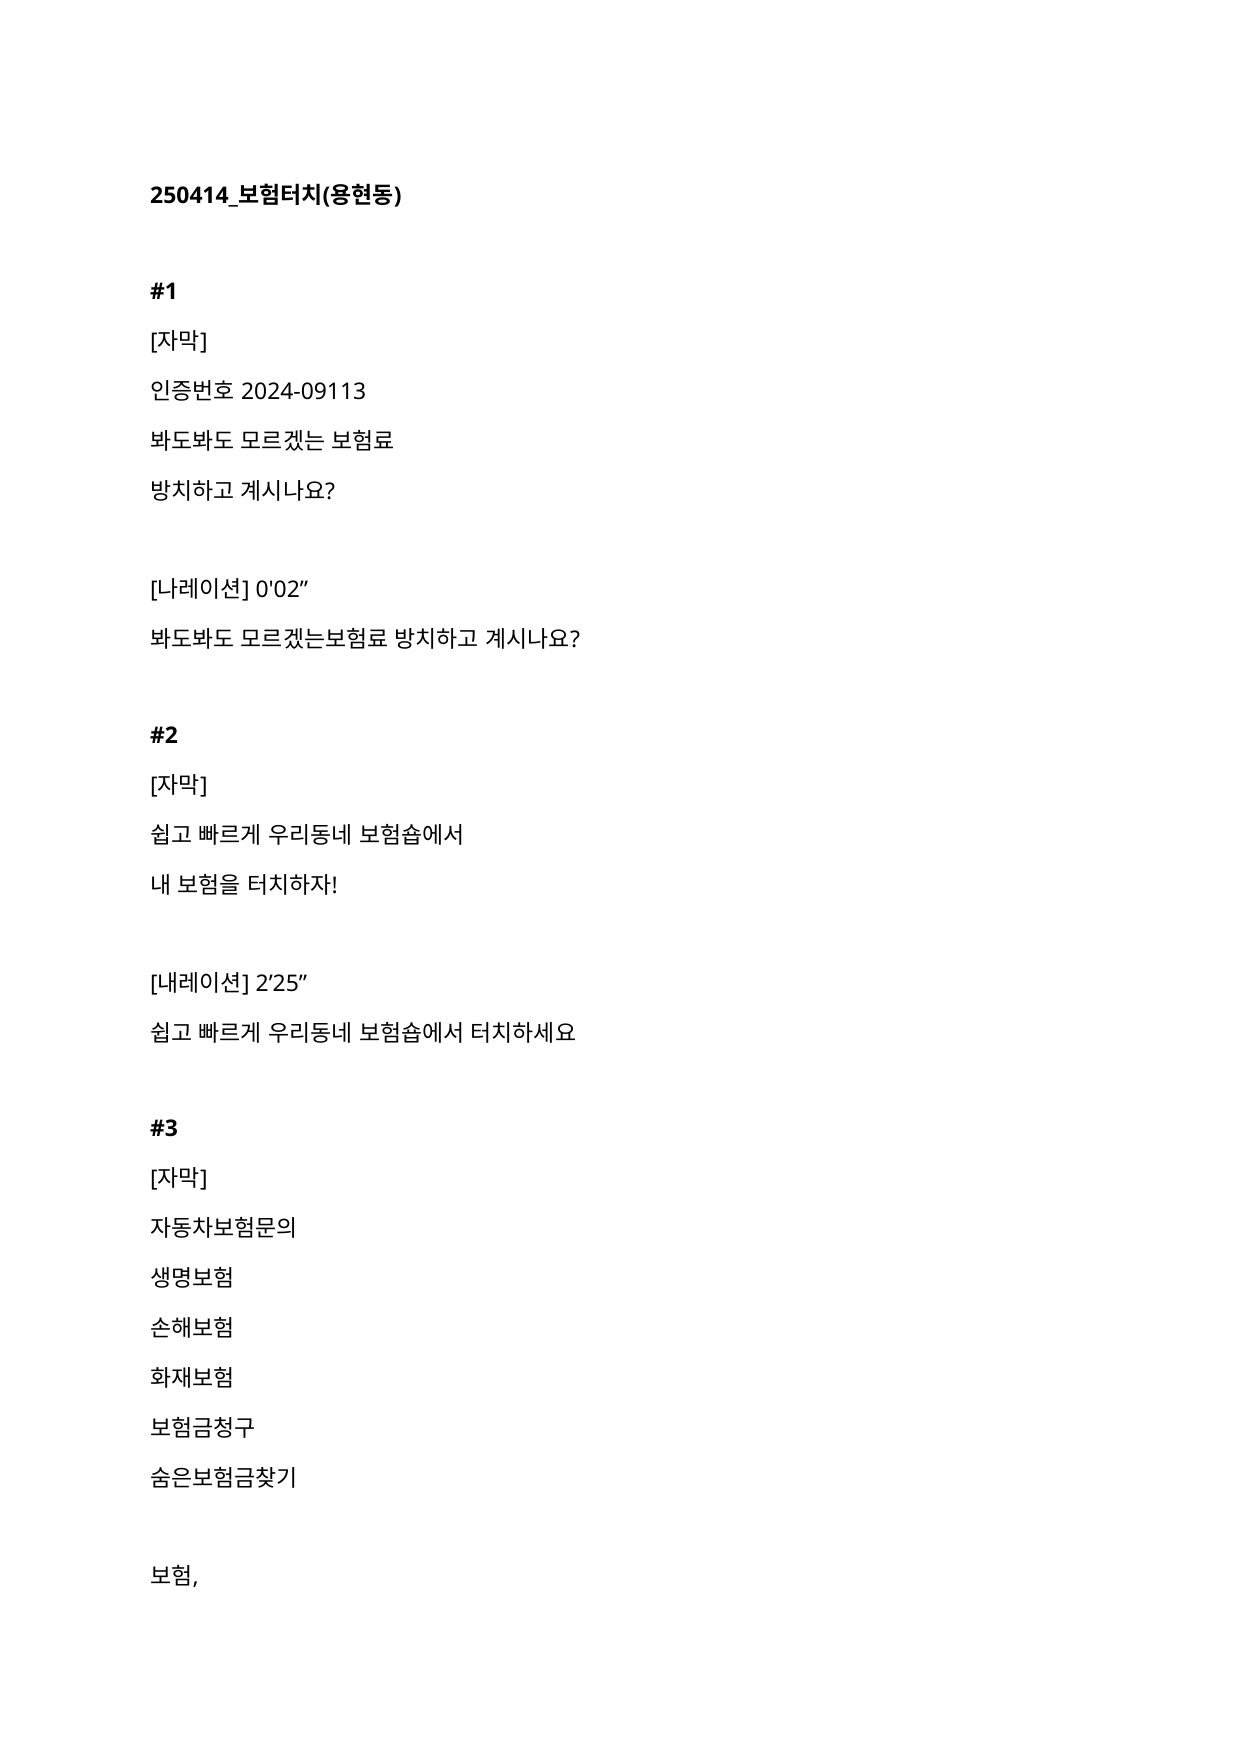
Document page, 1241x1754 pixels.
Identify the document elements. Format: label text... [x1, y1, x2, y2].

text #2 [150, 719, 1090, 750]
text 봐도봐도 모르겠는 보험료 [150, 423, 1090, 456]
text 숨은보험금찾기 [150, 1460, 1090, 1493]
text 손해보험 [150, 1310, 1090, 1343]
text 봐도봐도 모르겠는보험료 방치하고 계시나요? [150, 621, 1090, 654]
text [내레이션] 2’25” [150, 964, 1090, 998]
text 인증번호 2024-09113 [150, 373, 1090, 406]
text 보험, [150, 1557, 1090, 1591]
text 내 보험을 터치하자! [150, 867, 1090, 900]
text #3 [150, 1112, 1090, 1143]
text 보험금청구 [150, 1410, 1090, 1443]
text [자막] [150, 323, 1090, 356]
text 쉽고 빠르게 우리동네 보험숍에서 터치하세요 [150, 1014, 1090, 1048]
text [나레이션] 0'02” [150, 571, 1090, 604]
text 자동차보험문의 [150, 1210, 1090, 1243]
text 방치하고 계시나요? [150, 473, 1090, 506]
text 화재보험 [150, 1360, 1090, 1393]
text 생명보험 [150, 1260, 1090, 1293]
text 250414_보험터치(용현동) [150, 177, 1090, 211]
text [자막] [150, 1160, 1090, 1193]
text [자막] [150, 767, 1090, 800]
text #1 [150, 275, 1090, 306]
text 쉽고 빠르게 우리동네 보험숍에서 [150, 817, 1090, 850]
